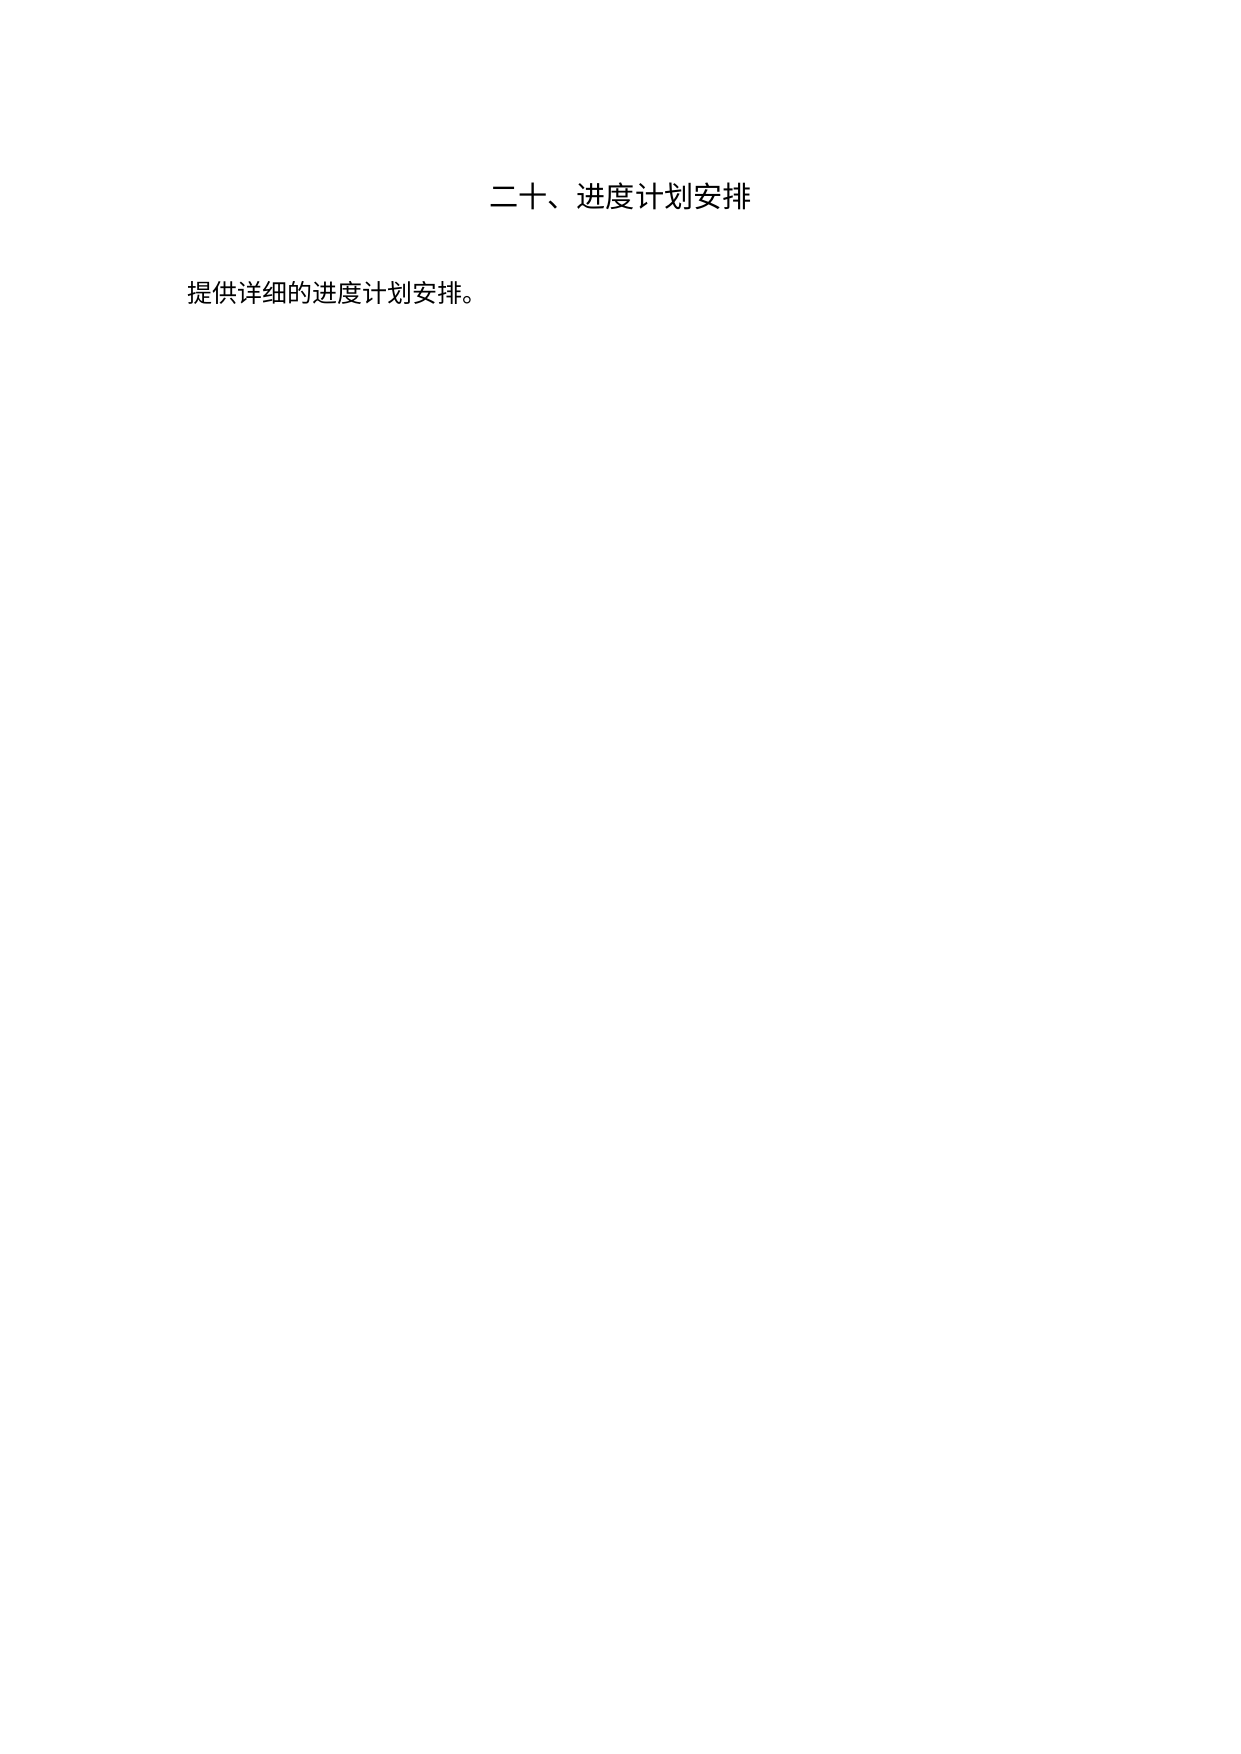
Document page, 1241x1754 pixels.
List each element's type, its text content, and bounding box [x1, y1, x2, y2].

text 二十、进度计划安排 [187, 162, 1053, 227]
text 提供详细的进度计划安排。 [187, 259, 1053, 324]
